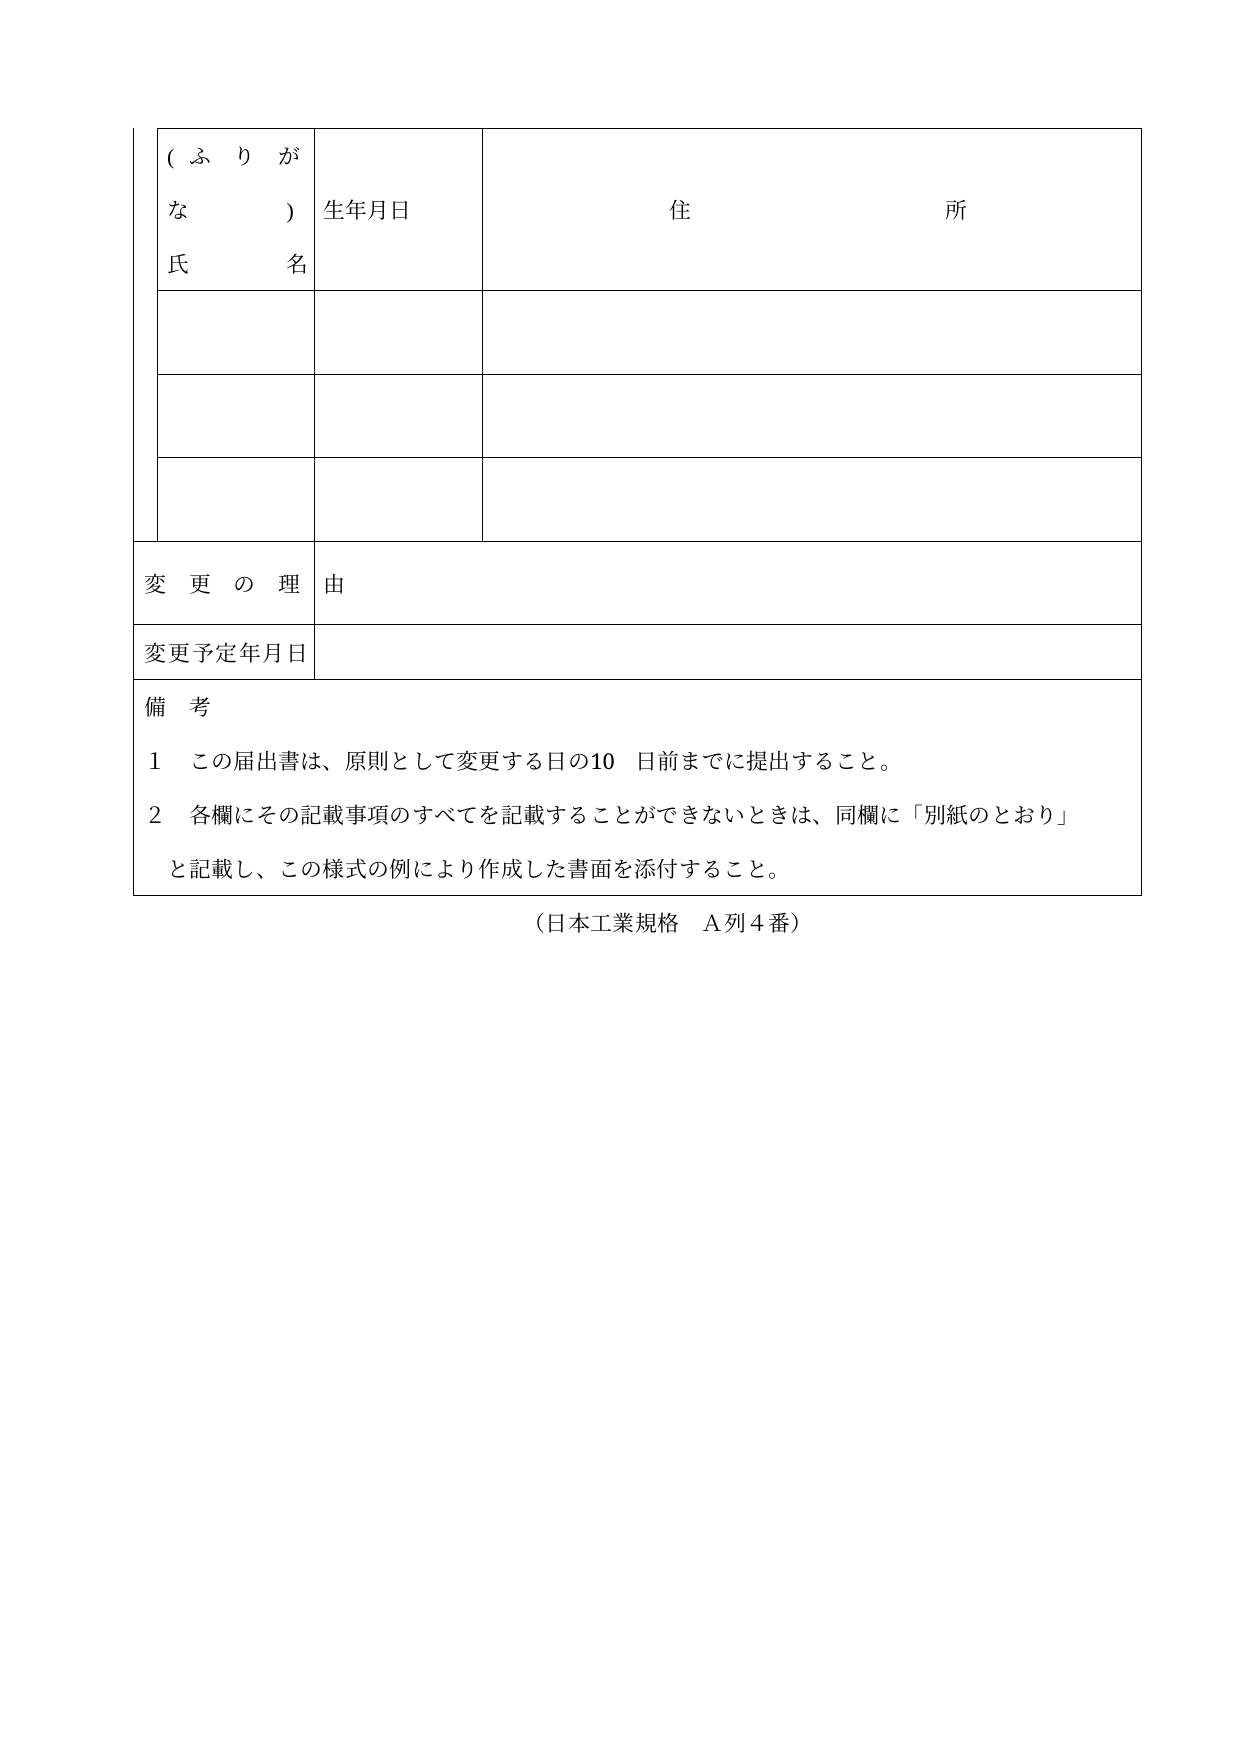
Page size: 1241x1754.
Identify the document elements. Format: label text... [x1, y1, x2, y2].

table_cell (ふりがな) 氏名 [158, 129, 314, 290]
table_cell 変更予定年月日 [134, 625, 314, 678]
table_cell [315, 625, 1141, 678]
table_cell 生年月日 [315, 129, 482, 290]
table_cell 備 考 １ この届出書は、原則として変更する日の10日前までに提出すること。 ２ 各欄にその記載事項のすべてを記載することができないときは、同欄に「別紙のとおり」 と記載し、この様式の例により作成した書面を添付すること。 [134, 680, 1141, 894]
table_cell [158, 375, 314, 457]
table_cell [483, 375, 1141, 457]
table_cell [315, 542, 1141, 624]
table_cell 住所 [483, 129, 1141, 290]
table_cell [158, 291, 314, 373]
table_cell [483, 458, 1141, 541]
table_cell [315, 375, 482, 457]
table_cell [483, 291, 1141, 373]
table_cell 変更の理由 [134, 542, 314, 624]
table_cell [315, 291, 482, 373]
table_cell [134, 128, 157, 541]
table_cell [315, 458, 482, 541]
text （日本工業規格 Ａ列４番） [122, 896, 1148, 949]
table_cell [158, 458, 314, 541]
